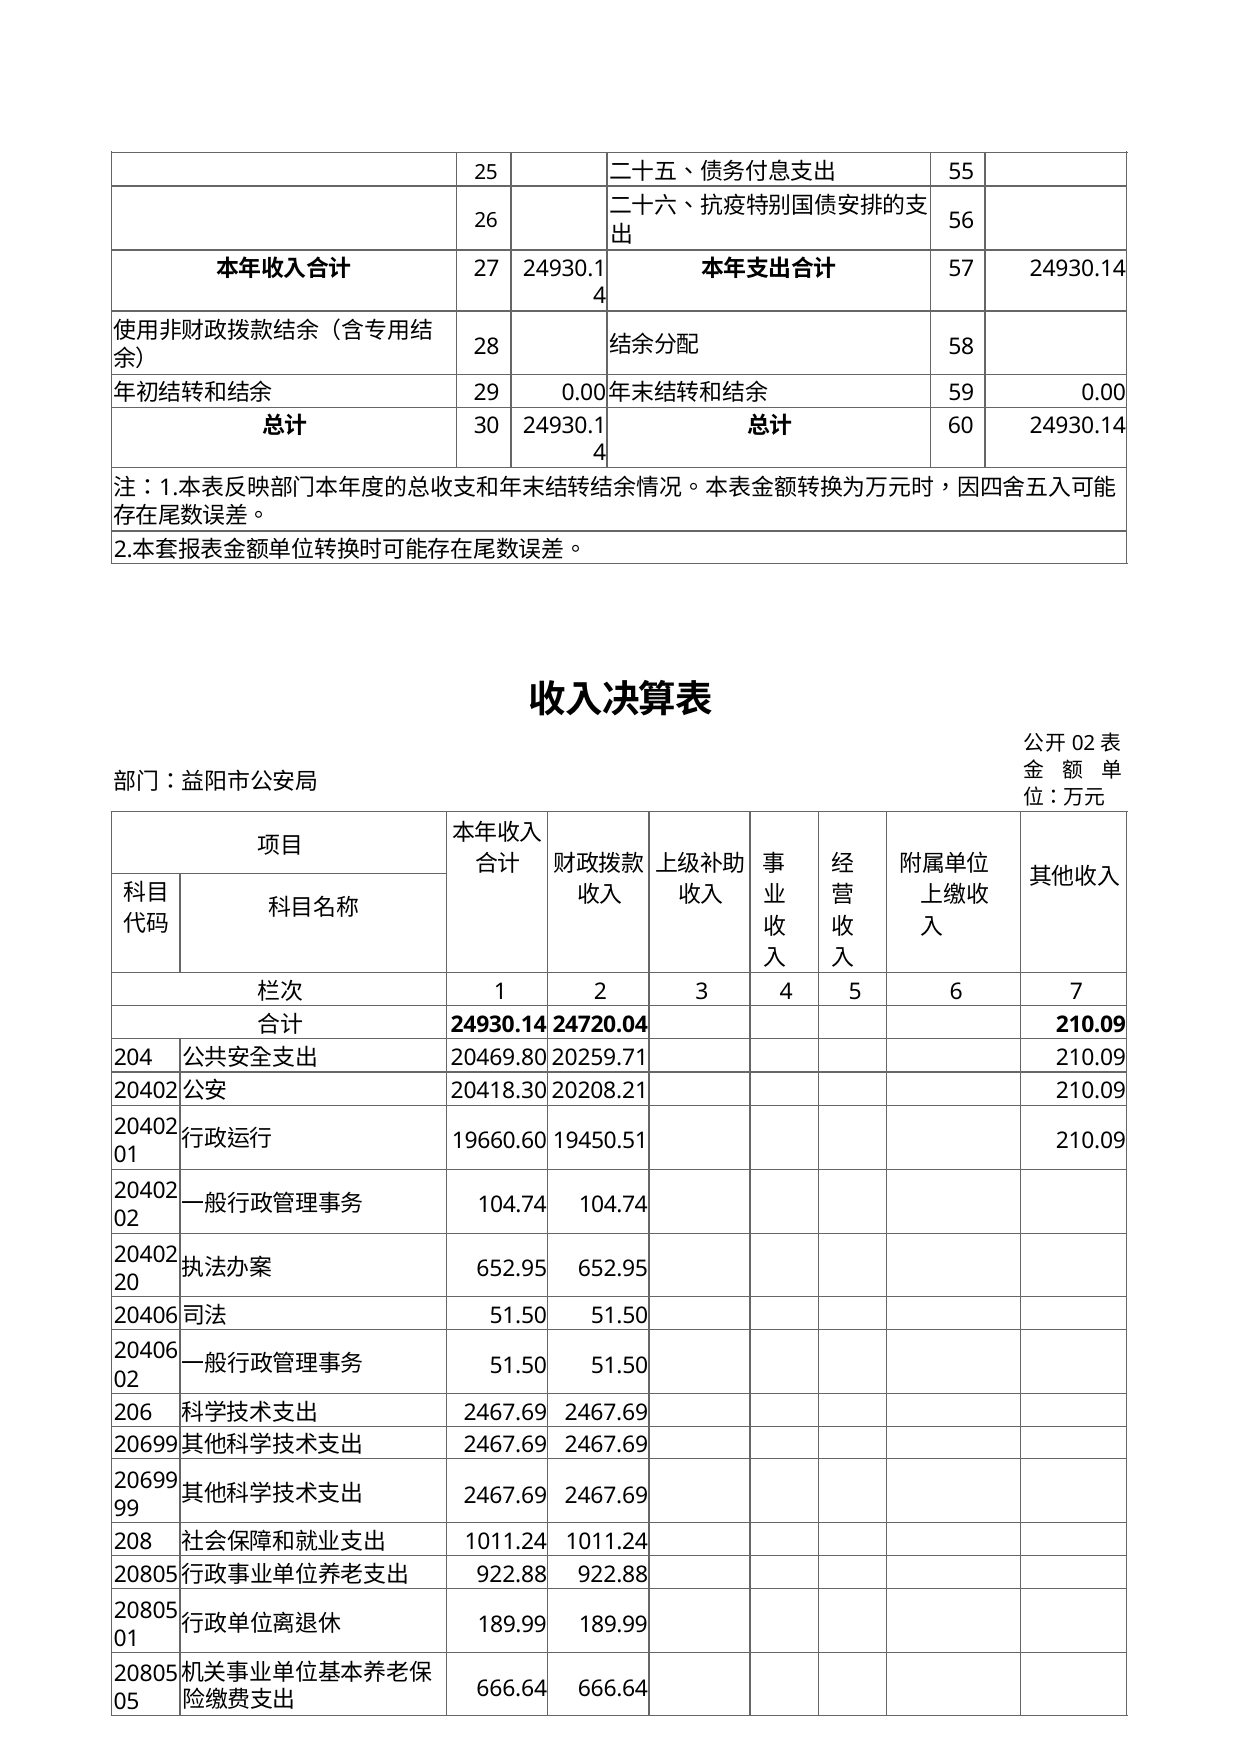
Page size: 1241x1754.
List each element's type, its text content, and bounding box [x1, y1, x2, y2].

table_cell [819, 1073, 886, 1104]
table_cell 24930.14 [986, 408, 1126, 467]
table_cell 2467.69 [447, 1394, 547, 1426]
table_cell 年末结转和结余 [608, 375, 930, 406]
table_cell [1021, 1394, 1126, 1426]
table_cell [1021, 1427, 1126, 1458]
table_cell [887, 1073, 1020, 1104]
table_cell 2467.69 [447, 1459, 547, 1522]
table_cell 206 [112, 1394, 179, 1426]
table_cell 年初结转和结余 [112, 375, 456, 406]
table_cell [650, 1234, 749, 1296]
table_cell [751, 1234, 818, 1296]
table_cell 2467.69 [548, 1394, 648, 1426]
table_header 二十五、债务付息支出 [608, 153, 930, 185]
table_cell 1011.24 [447, 1523, 547, 1555]
table_cell 2 [548, 973, 648, 1005]
table_cell 24930.14 [512, 251, 606, 310]
table_cell [650, 1427, 749, 1458]
table_cell 科学技术支出 [181, 1394, 446, 1426]
table_cell [650, 1459, 749, 1522]
table_cell 60 [931, 408, 984, 467]
table_cell 20469.80 [447, 1039, 547, 1071]
table_cell [751, 1039, 818, 1071]
table_cell 58 [931, 312, 984, 374]
table_cell 189.99 [447, 1589, 547, 1652]
table_header [512, 153, 606, 185]
table_cell 27 [457, 251, 510, 310]
table_header 25 [457, 153, 510, 185]
table_cell [751, 1330, 818, 1393]
table_cell 20699 [112, 1427, 179, 1458]
table_cell 24930.14 [986, 251, 1126, 310]
table_cell [887, 1170, 1020, 1232]
table_cell 210.09 [1021, 1006, 1126, 1038]
table_cell [650, 1073, 749, 1104]
table_cell 20699 99 [112, 1459, 179, 1522]
table_cell 科目名称 [181, 874, 446, 972]
table_cell [1021, 1589, 1126, 1652]
table_cell 210.09 [1021, 1106, 1126, 1168]
table_header 55 [931, 153, 984, 185]
table_cell 20402 [112, 1073, 179, 1104]
table_cell [887, 1427, 1020, 1458]
table_cell [887, 1394, 1020, 1426]
table_cell [819, 1330, 886, 1393]
table_cell 24930.14 [447, 1006, 547, 1038]
table_cell 56 [931, 187, 984, 249]
table_cell [887, 1039, 1020, 1071]
table_cell 20805 05 [112, 1653, 179, 1715]
table_cell [887, 1330, 1020, 1393]
table_header 项目 [112, 812, 446, 873]
table_cell [819, 1297, 886, 1329]
table_cell [650, 1297, 749, 1329]
table_cell 行政单位离退休 [181, 1589, 446, 1652]
table_cell 104.74 [447, 1170, 547, 1232]
table_cell 5 [819, 973, 886, 1005]
table_cell 0.00 [986, 375, 1126, 406]
table_cell 189.99 [548, 1589, 648, 1652]
table_cell 51.50 [548, 1330, 648, 1393]
table_cell [650, 1653, 749, 1715]
table_cell 1011.24 [548, 1523, 648, 1555]
table_cell 20402 20 [112, 1234, 179, 1296]
table_cell [751, 1427, 818, 1458]
table_header 其他收入 [1021, 812, 1126, 972]
table_cell 2467.69 [548, 1459, 648, 1522]
table_cell 922.88 [548, 1556, 648, 1588]
table_cell [751, 1297, 818, 1329]
table_cell 二十六、抗疫特别国债安排的支出 [608, 187, 930, 249]
table_cell 结余分配 [608, 312, 930, 374]
table_cell [819, 1039, 886, 1071]
table_cell [887, 1459, 1020, 1522]
table_cell 20406 02 [112, 1330, 179, 1393]
table_cell 公共安全支出 [181, 1039, 446, 1071]
table_header 事业收入 [751, 812, 818, 972]
table_cell [650, 1006, 749, 1038]
table_cell 0.00 [512, 375, 606, 406]
table_cell [512, 312, 606, 374]
table_cell [751, 1006, 818, 1038]
table_header 本年收入合计 [447, 812, 547, 972]
table_cell [1021, 1234, 1126, 1296]
table_cell 51.50 [447, 1330, 547, 1393]
table_cell 20805 01 [112, 1589, 179, 1652]
table_cell [512, 187, 606, 249]
table_cell [650, 1523, 749, 1555]
table_cell [751, 1589, 818, 1652]
table_cell [650, 1039, 749, 1071]
table_cell [986, 187, 1126, 249]
table_cell 注：1.本表反映部门本年度的总收支和年末结转结余情况。本表金额转换为万元时，因四舍五入可能存在尾数误差。 [112, 468, 1126, 530]
table_cell [751, 1556, 818, 1588]
table_cell 28 [457, 312, 510, 374]
table_cell [887, 1653, 1020, 1715]
table_cell [819, 1523, 886, 1555]
table_cell 20259.71 [548, 1039, 648, 1071]
table_cell 行政事业单位养老支出 [181, 1556, 446, 1588]
table_cell [650, 1170, 749, 1232]
table_cell [1021, 1653, 1126, 1715]
table_cell [112, 973, 180, 1005]
table_cell 2.本套报表金额单位转换时可能存在尾数误差。 [112, 532, 1126, 562]
table_cell [650, 1330, 749, 1393]
table_cell [650, 1556, 749, 1588]
table_cell 4 [751, 973, 818, 1005]
table_cell [887, 1556, 1020, 1588]
table_cell 51.50 [447, 1297, 547, 1329]
table_cell 20406 [112, 1297, 179, 1329]
table_header 经营收入 [819, 812, 886, 972]
table_cell [819, 1653, 886, 1715]
table_cell 2467.69 [447, 1427, 547, 1458]
table_cell 204 [112, 1039, 179, 1071]
table_cell 司法 [181, 1297, 446, 1329]
table_cell 总计 [112, 408, 456, 467]
table_cell 其他科学技术支出 [181, 1459, 446, 1522]
table_cell [1021, 1297, 1126, 1329]
table_cell [751, 1106, 818, 1168]
table_cell [1021, 1459, 1126, 1522]
table_cell [819, 1006, 886, 1038]
table_cell 执法办案 [181, 1234, 446, 1296]
table_cell 栏次 [180, 973, 446, 1005]
table_cell 一般行政管理事务 [181, 1170, 446, 1232]
table_cell 本年支出合计 [608, 251, 930, 310]
table_cell [819, 1394, 886, 1426]
table_cell [1021, 1170, 1126, 1232]
table_cell [819, 1427, 886, 1458]
table_cell 3 [650, 973, 749, 1005]
table_cell [1021, 1330, 1126, 1393]
table_cell [819, 1170, 886, 1232]
table_cell 合计 [180, 1006, 446, 1038]
table_cell 总计 [608, 408, 930, 467]
table_cell 51.50 [548, 1297, 648, 1329]
table_cell 210.09 [1021, 1039, 1126, 1071]
table_cell 20208.21 [548, 1073, 648, 1104]
table_cell 20402 02 [112, 1170, 179, 1232]
table_cell 20402 01 [112, 1106, 179, 1168]
table_cell 666.64 [447, 1653, 547, 1715]
table_cell [751, 1459, 818, 1522]
table_cell [1021, 1556, 1126, 1588]
table_cell 公安 [181, 1073, 446, 1104]
table_cell 一般行政管理事务 [181, 1330, 446, 1393]
table_cell 19660.60 [447, 1106, 547, 1168]
table_cell [819, 1234, 886, 1296]
table_cell 922.88 [447, 1556, 547, 1588]
table_cell [819, 1106, 886, 1168]
table_cell [887, 1589, 1020, 1652]
table_cell 20418.30 [447, 1073, 547, 1104]
text 收入决算表 [529, 677, 1128, 721]
table_cell [1021, 1523, 1126, 1555]
table_cell [986, 312, 1126, 374]
table_cell [751, 1523, 818, 1555]
table_cell 本年收入合计 [112, 251, 456, 310]
table_cell 6 [887, 973, 1020, 1005]
table_header [986, 153, 1126, 185]
table_cell 208 [112, 1523, 179, 1555]
table_cell [751, 1170, 818, 1232]
table_cell 机关事业单位基本养老保险缴费支出 [181, 1653, 446, 1715]
table_cell 652.95 [548, 1234, 648, 1296]
table_cell 行政运行 [181, 1106, 446, 1168]
table_header 财政拨款收入 [548, 812, 648, 972]
table_cell 科目 代码 [112, 874, 179, 972]
text 部门：益阳市公安局 [113, 767, 1013, 795]
table_cell 104.74 [548, 1170, 648, 1232]
table_cell 2467.69 [548, 1427, 648, 1458]
table_cell [887, 1006, 1020, 1038]
table_cell 57 [931, 251, 984, 310]
table_cell [112, 1006, 180, 1038]
table_cell [819, 1589, 886, 1652]
table_cell 1 [447, 973, 547, 1005]
table_cell 20805 [112, 1556, 179, 1588]
table_cell 19450.51 [548, 1106, 648, 1168]
table_cell [650, 1394, 749, 1426]
table_cell [887, 1234, 1020, 1296]
table_cell [819, 1459, 886, 1522]
table_header 附属单位上缴收入 [887, 812, 1020, 972]
table_cell 7 [1021, 973, 1126, 1005]
table_cell 社会保障和就业支出 [181, 1523, 446, 1555]
table_header 上级补助收入 [650, 812, 749, 972]
table_cell 其他科学技术支出 [181, 1427, 446, 1458]
table_cell 666.64 [548, 1653, 648, 1715]
table_cell [751, 1073, 818, 1104]
table_cell 使用非财政拨款结余（含专用结余） [112, 312, 456, 374]
table_cell [819, 1556, 886, 1588]
table_cell 26 [457, 187, 510, 249]
table_cell [751, 1653, 818, 1715]
table_cell [650, 1106, 749, 1168]
table_cell [887, 1523, 1020, 1555]
table_cell 30 [457, 408, 510, 467]
table_cell 652.95 [447, 1234, 547, 1296]
text 公开02表金额单位：万元 [1023, 728, 1122, 811]
table_cell 29 [457, 375, 510, 406]
table_cell 59 [931, 375, 984, 406]
table_cell [112, 187, 456, 249]
table_cell [887, 1297, 1020, 1329]
table_header [112, 153, 456, 185]
table_cell [751, 1394, 818, 1426]
table_cell 210.09 [1021, 1073, 1126, 1104]
table_cell [650, 1589, 749, 1652]
table_cell 24930.14 [512, 408, 606, 467]
table_cell [887, 1106, 1020, 1168]
table_cell 24720.04 [548, 1006, 648, 1038]
